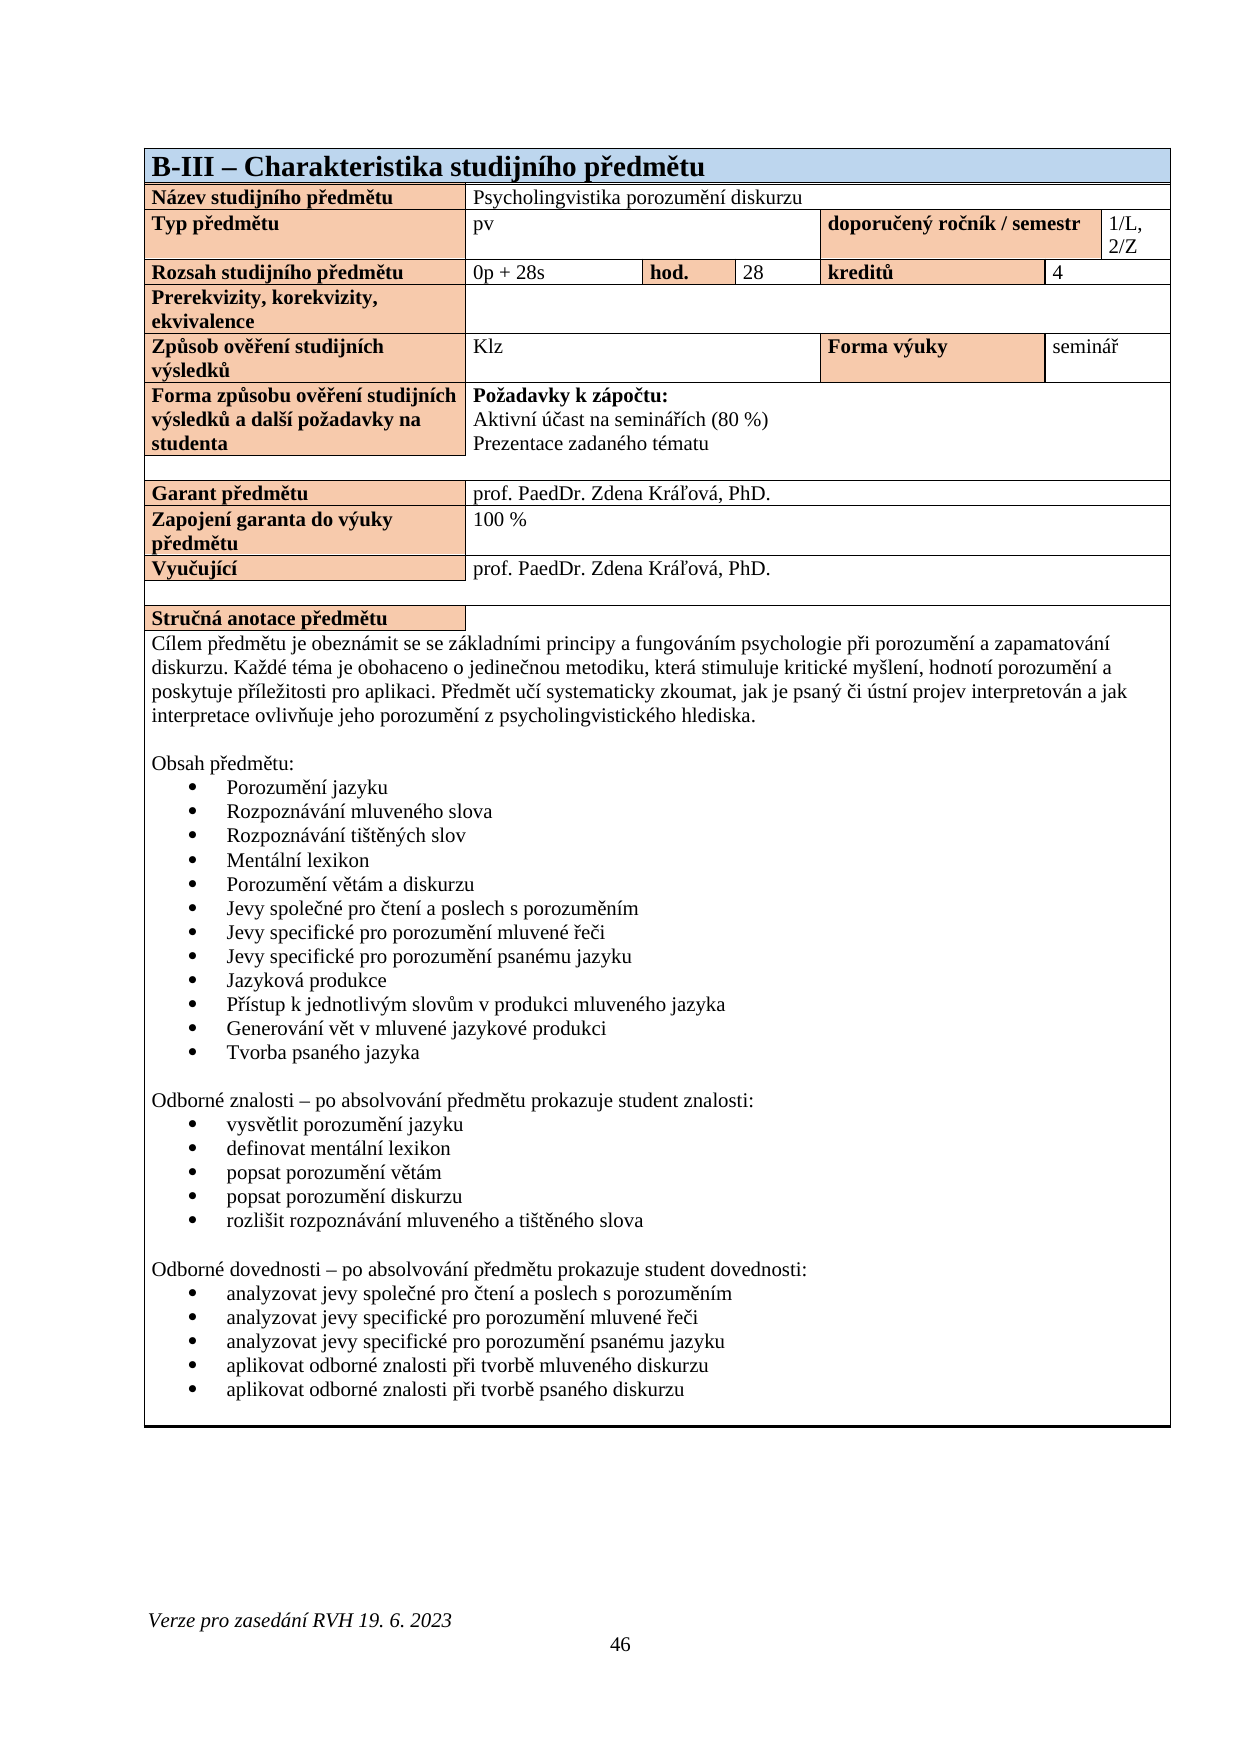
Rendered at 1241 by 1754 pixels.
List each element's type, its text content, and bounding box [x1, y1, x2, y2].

table_cell 0p + 28s [466, 260, 642, 284]
table_cell Název studijního předmětu [145, 185, 465, 209]
table_cell Požadavky k zápočtu: Aktivní účast na seminářích (80 %) Prezentace zadaného tématu [466, 383, 1170, 455]
table_cell [145, 455, 1170, 480]
table_cell [466, 606, 1170, 630]
table_cell [145, 580, 1170, 605]
table_cell Prerekvizity, korekvizity, ekvivalence [145, 285, 465, 333]
table_cell pv [466, 210, 820, 258]
table_cell 4 [1046, 260, 1170, 284]
table_cell Zapojení garanta do výuky předmětu [145, 506, 465, 554]
table_cell kreditů [821, 260, 1044, 284]
table_cell Typ předmětu [145, 210, 465, 258]
table_cell Cílem předmětu je obeznámit se se základními principy a fungováním psychologie při porozumění a zapamatování diskurzu. Každé téma je obohaceno o jedinečnou metodiku, která stimuluje kritické myšlení, hodnotí porozumění a poskytuje příležitosti pro aplikaci. Předmět učí systematicky zkoumat, jak je psaný či ústní projev interpretován a jak interpretace ovlivňuje jeho porozumění z psycholingvistického hlediska. Obsah předmětu: Porozumění jazyku Rozpoznávání mluveného slova Rozpoznávání tištěných slov Mentální lexikon Porozumění větám a diskurzu Jevy společné pro čtení a poslech s porozuměním Jevy specifické pro porozumění mluvené řeči Jevy specifické pro porozumění psanému jazyku Jazyková produkce Přístup k jednotlivým slovům v produkci mluveného jazyka Generování vět v mluvené jazykové produkci Tvorba psaného jazyka Odborné znalosti – po absolvování předmětu prokazuje student znalosti: vysvětlit porozumění jazyku definovat mentální lexikon popsat porozumění větám popsat porozumění diskurzu rozlišit rozpoznávání mluveného a tištěného slova Odborné dovednosti – po absolvování předmětu prokazuje student dovednosti: analyzovat jevy společné pro čtení a poslech s porozuměním analyzovat jevy specifické pro porozumění mluvené řeči analyzovat jevy specifické pro porozumění psanému jazyku aplikovat odborné znalosti při tvorbě mluveného diskurzu aplikovat odborné znalosti při tvorbě psaného diskurzu [145, 630, 1170, 1425]
table_cell Forma výuky [821, 334, 1044, 382]
table_cell prof. PaedDr. Zdena Kráľová, PhD. [466, 481, 1170, 505]
table_cell Psycholingvistika porozumění diskurzu [466, 185, 1170, 209]
table_cell prof. PaedDr. Zdena Kráľová, PhD. [466, 556, 1170, 580]
table_cell doporučený ročník / semestr [821, 210, 1101, 258]
table_header B-III – Charakteristika studijního předmětu [145, 149, 1170, 182]
table_cell seminář [1046, 334, 1170, 382]
table_cell Rozsah studijního předmětu [145, 260, 465, 284]
table_cell Vyučující [145, 556, 465, 580]
table_cell Způsob ověření studijních výsledků [145, 334, 465, 382]
table_cell [466, 285, 1170, 333]
table_cell 1/L, 2/Z [1102, 210, 1170, 258]
table_cell Garant předmětu [145, 481, 465, 505]
table_cell 100 % [466, 506, 1170, 554]
table_cell Forma způsobu ověření studijních výsledků a další požadavky na studenta [145, 383, 465, 455]
table_cell Stručná anotace předmětu [145, 606, 465, 630]
table_cell 28 [736, 260, 820, 284]
table_cell Klz [466, 334, 820, 382]
table_cell hod. [643, 260, 735, 284]
